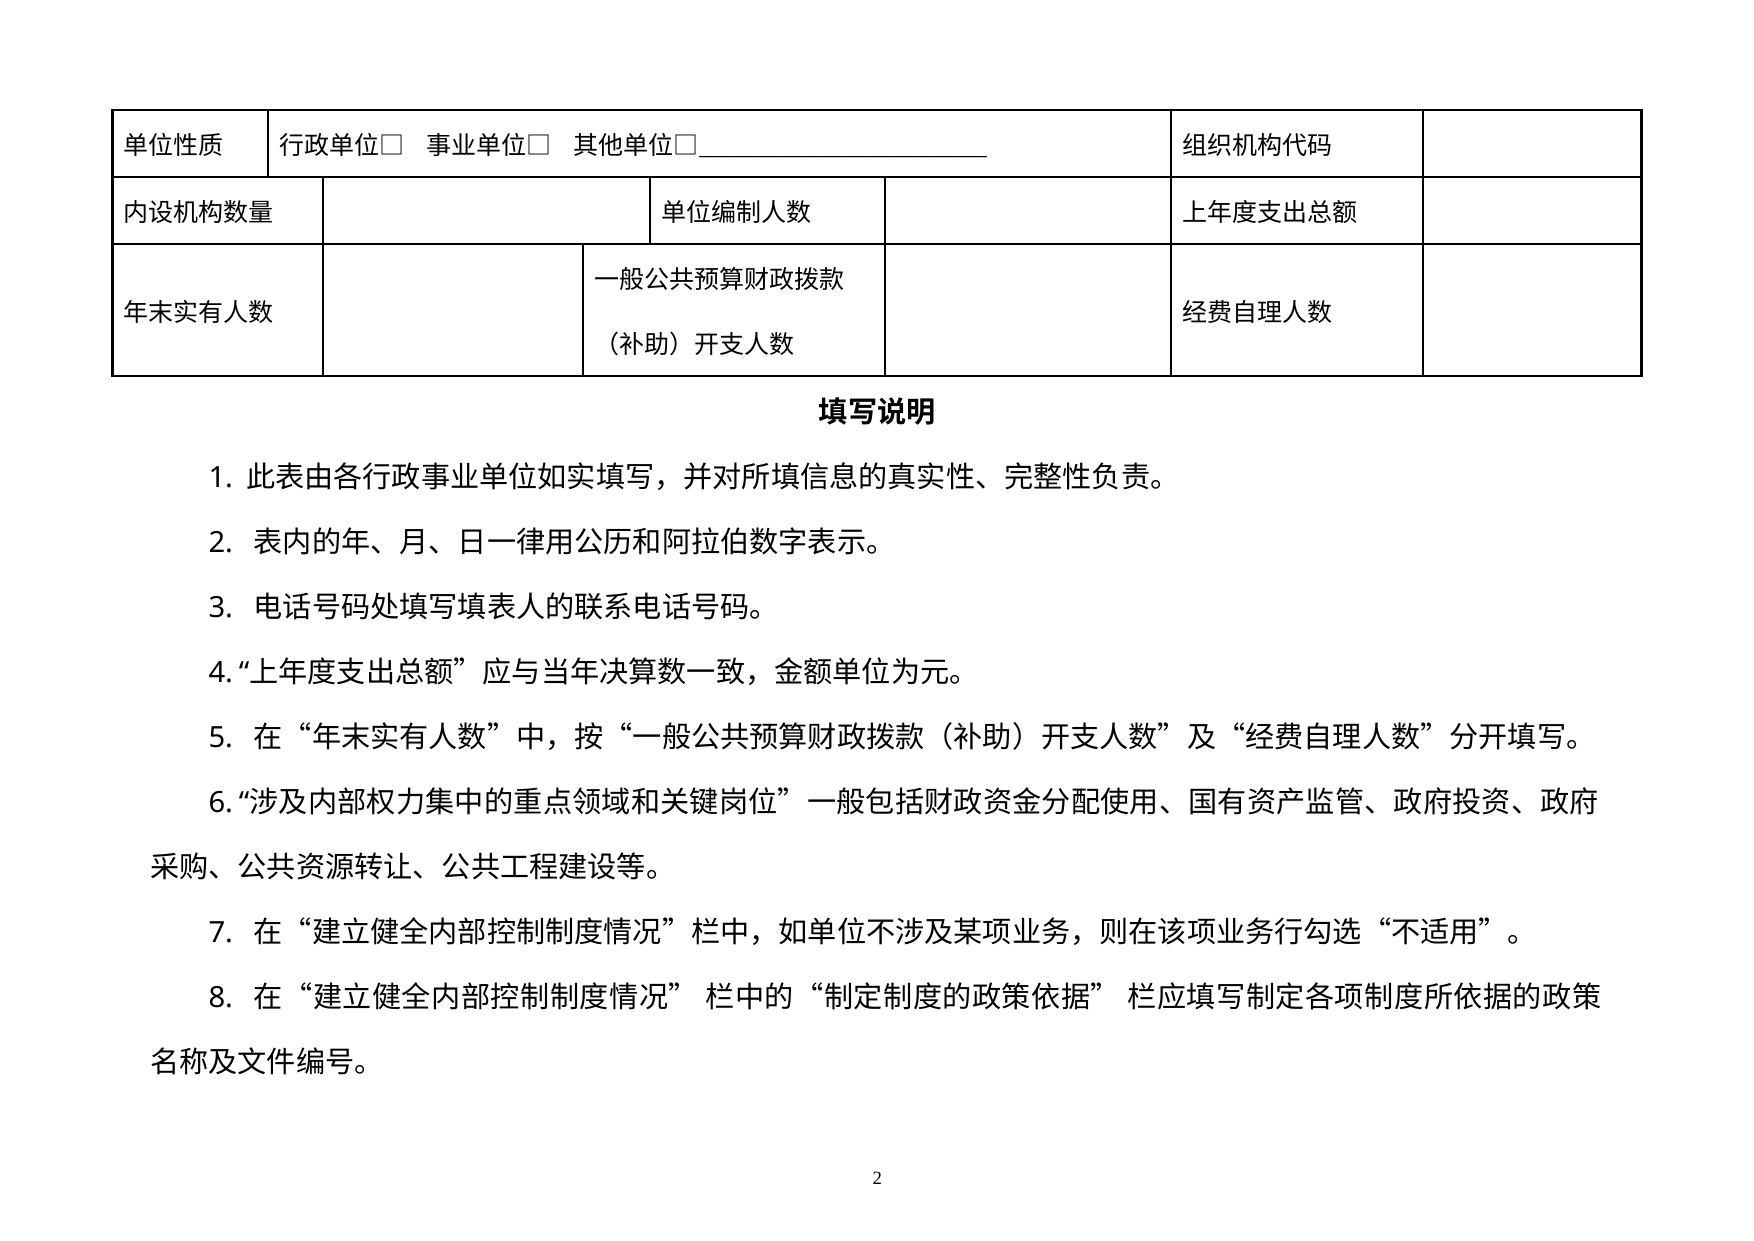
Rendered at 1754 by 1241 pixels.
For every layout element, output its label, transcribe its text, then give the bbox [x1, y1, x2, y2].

table_header [1424, 111, 1640, 176]
table_cell 经费自理人数 [1172, 245, 1422, 375]
text 填写说明 [150, 377, 1604, 442]
table_cell [324, 178, 649, 243]
table_header 组织机构代码 [1172, 111, 1422, 176]
table_cell [1424, 245, 1640, 375]
list 在“建立健全内部控制制度情况”栏中，如单位不涉及某项业务，则在该项业务行勾选“不适用”。 [150, 897, 1604, 962]
list “上年度支出总额”应与当年决算数一致，金额单位为元。 [150, 637, 1604, 702]
table_cell [886, 245, 1170, 375]
list 在“建立健全内部控制制度情况” 栏中的“制定制度的政策依据” 栏应填写制定各项制度所依据的政策名称及文件编号。 [150, 962, 1604, 1092]
list 在“年末实有人数”中，按“一般公共预算财政拨款（补助）开支人数”及“经费自理人数”分开填写。 [150, 702, 1604, 767]
table_header 单位性质 [114, 111, 267, 176]
table_cell 年末实有人数 [114, 245, 322, 375]
table_cell [324, 245, 582, 375]
table_cell 上年度支出总额 [1172, 178, 1422, 243]
table_cell 一般公共预算财政拨款（补助）开支人数 [584, 245, 884, 375]
list 电话号码处填写填表人的联系电话号码。 [150, 572, 1604, 637]
table_header 行政单位□ 事业单位□ 其他单位□_______________________ [269, 111, 1170, 176]
list 此表由各行政事业单位如实填写，并对所填信息的真实性、完整性负责。 [208, 442, 1604, 507]
table_cell [886, 178, 1170, 243]
table_cell 单位编制人数 [651, 178, 884, 243]
table_cell [1424, 178, 1640, 243]
list “涉及内部权力集中的重点领域和关键岗位”一般包括财政资金分配使用、国有资产监管、政府投资、政府采购、公共资源转让、公共工程建设等。 [150, 767, 1604, 897]
table_cell 内设机构数量 [114, 178, 322, 243]
list 表内的年、月、日一律用公历和阿拉伯数字表示。 [150, 507, 1604, 572]
